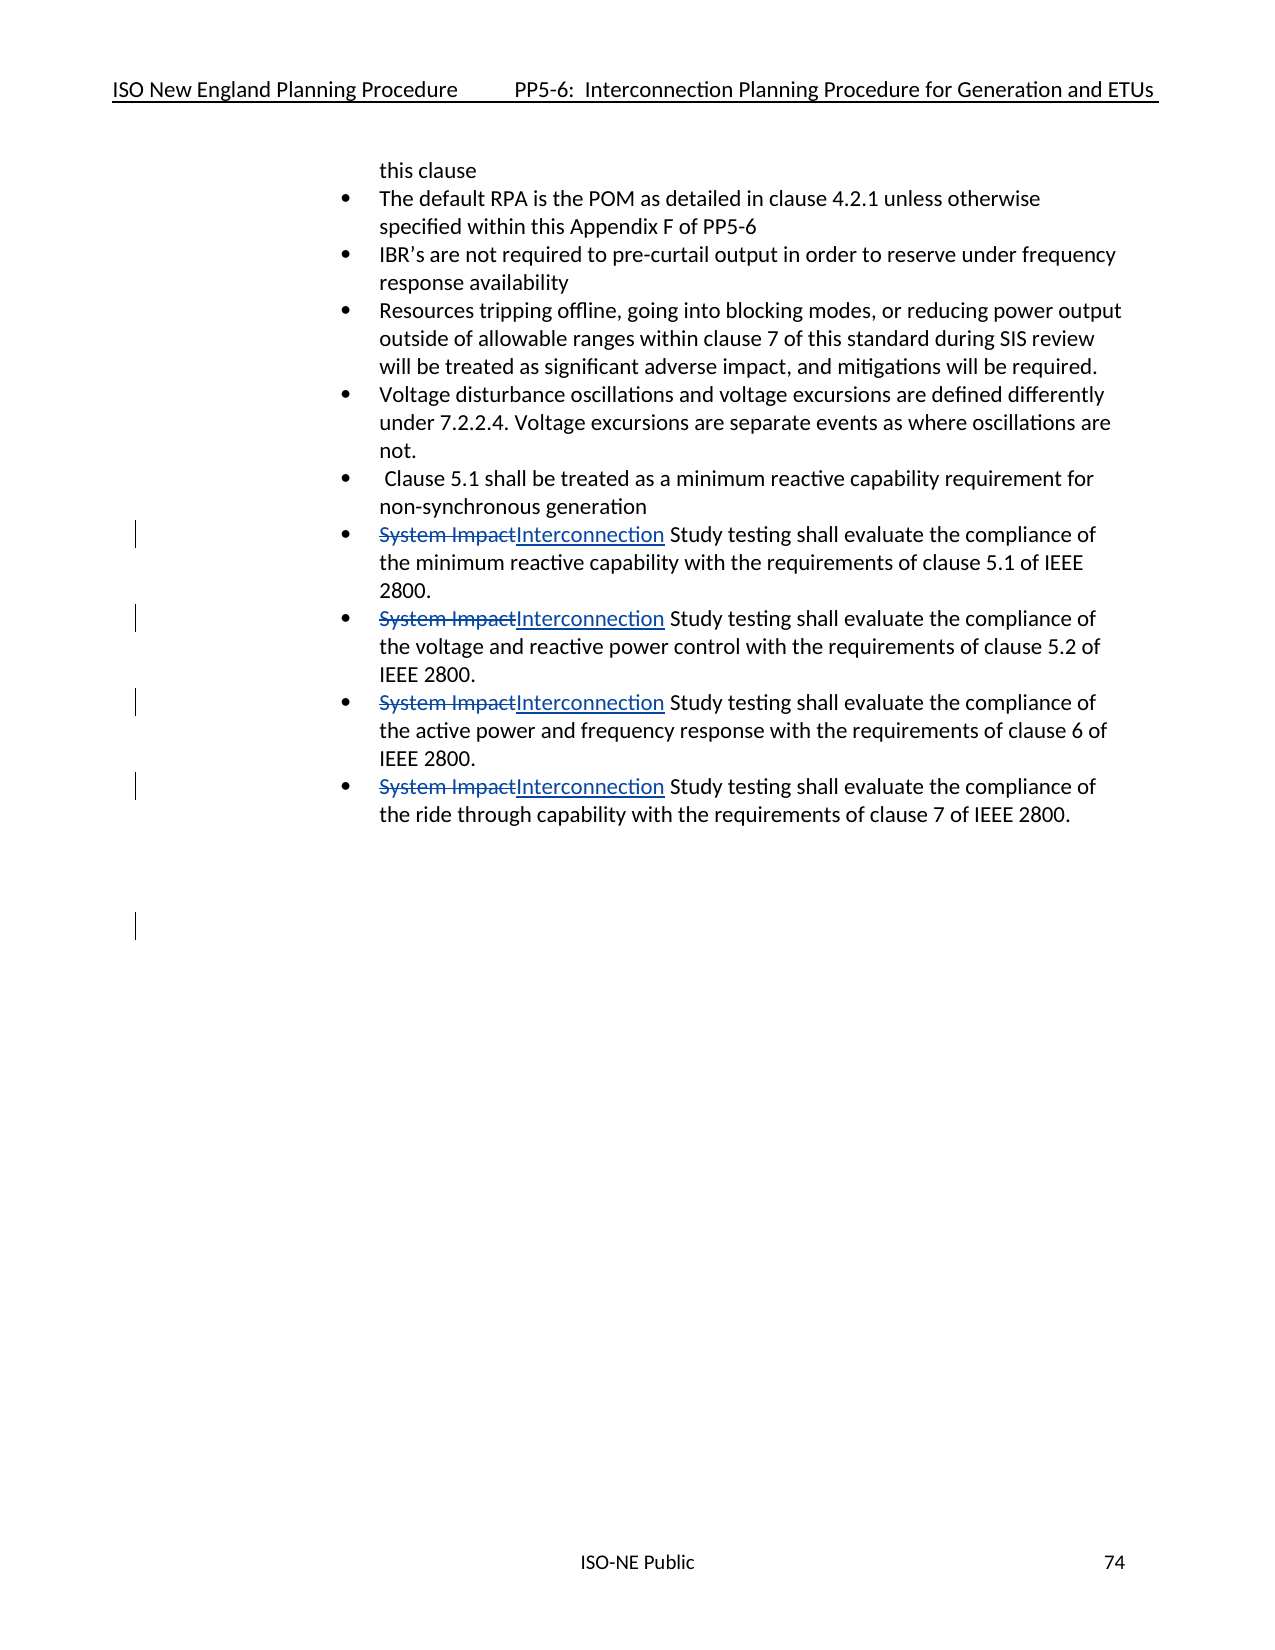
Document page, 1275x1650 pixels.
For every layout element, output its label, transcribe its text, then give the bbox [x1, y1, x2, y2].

list Study testing shall evaluate the compliance of the minimum reactive capability with the requirements of clause 5.1 of IEEE 2800. [342, 520, 1125, 604]
list IBR’s are not required to pre-curtail output in order to reserve under frequency response availability [342, 240, 1125, 296]
list The default RPA is the POM as detailed in clause 4.2.1 unless otherwise specified within this Appendix F of PP5-6 [342, 184, 1125, 240]
list Study testing shall evaluate the compliance of the ride through capability with the requirements of clause 7 of IEEE 2800. [342, 772, 1125, 828]
list Resources tripping offline, going into blocking modes, or reducing power output outside of allowable ranges within clause 7 of this standard during SIS review will be treated as significant adverse impact, and mitigations will be required. [342, 296, 1125, 380]
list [342, 156, 1125, 184]
list Study testing shall evaluate the compliance of the active power and frequency response with the requirements of clause 6 of IEEE 2800. [342, 688, 1125, 772]
list Study testing shall evaluate the compliance of the voltage and reactive power control with the requirements of clause 5.2 of IEEE 2800. [342, 604, 1125, 688]
list Voltage disturbance oscillations and voltage excursions are defined differently under 7.2.2.4. Voltage excursions are separate events as where oscillations are not. [342, 380, 1125, 464]
list Clause 5.1 shall be treated as a minimum reactive capability requirement for non-synchronous generation [342, 464, 1125, 520]
